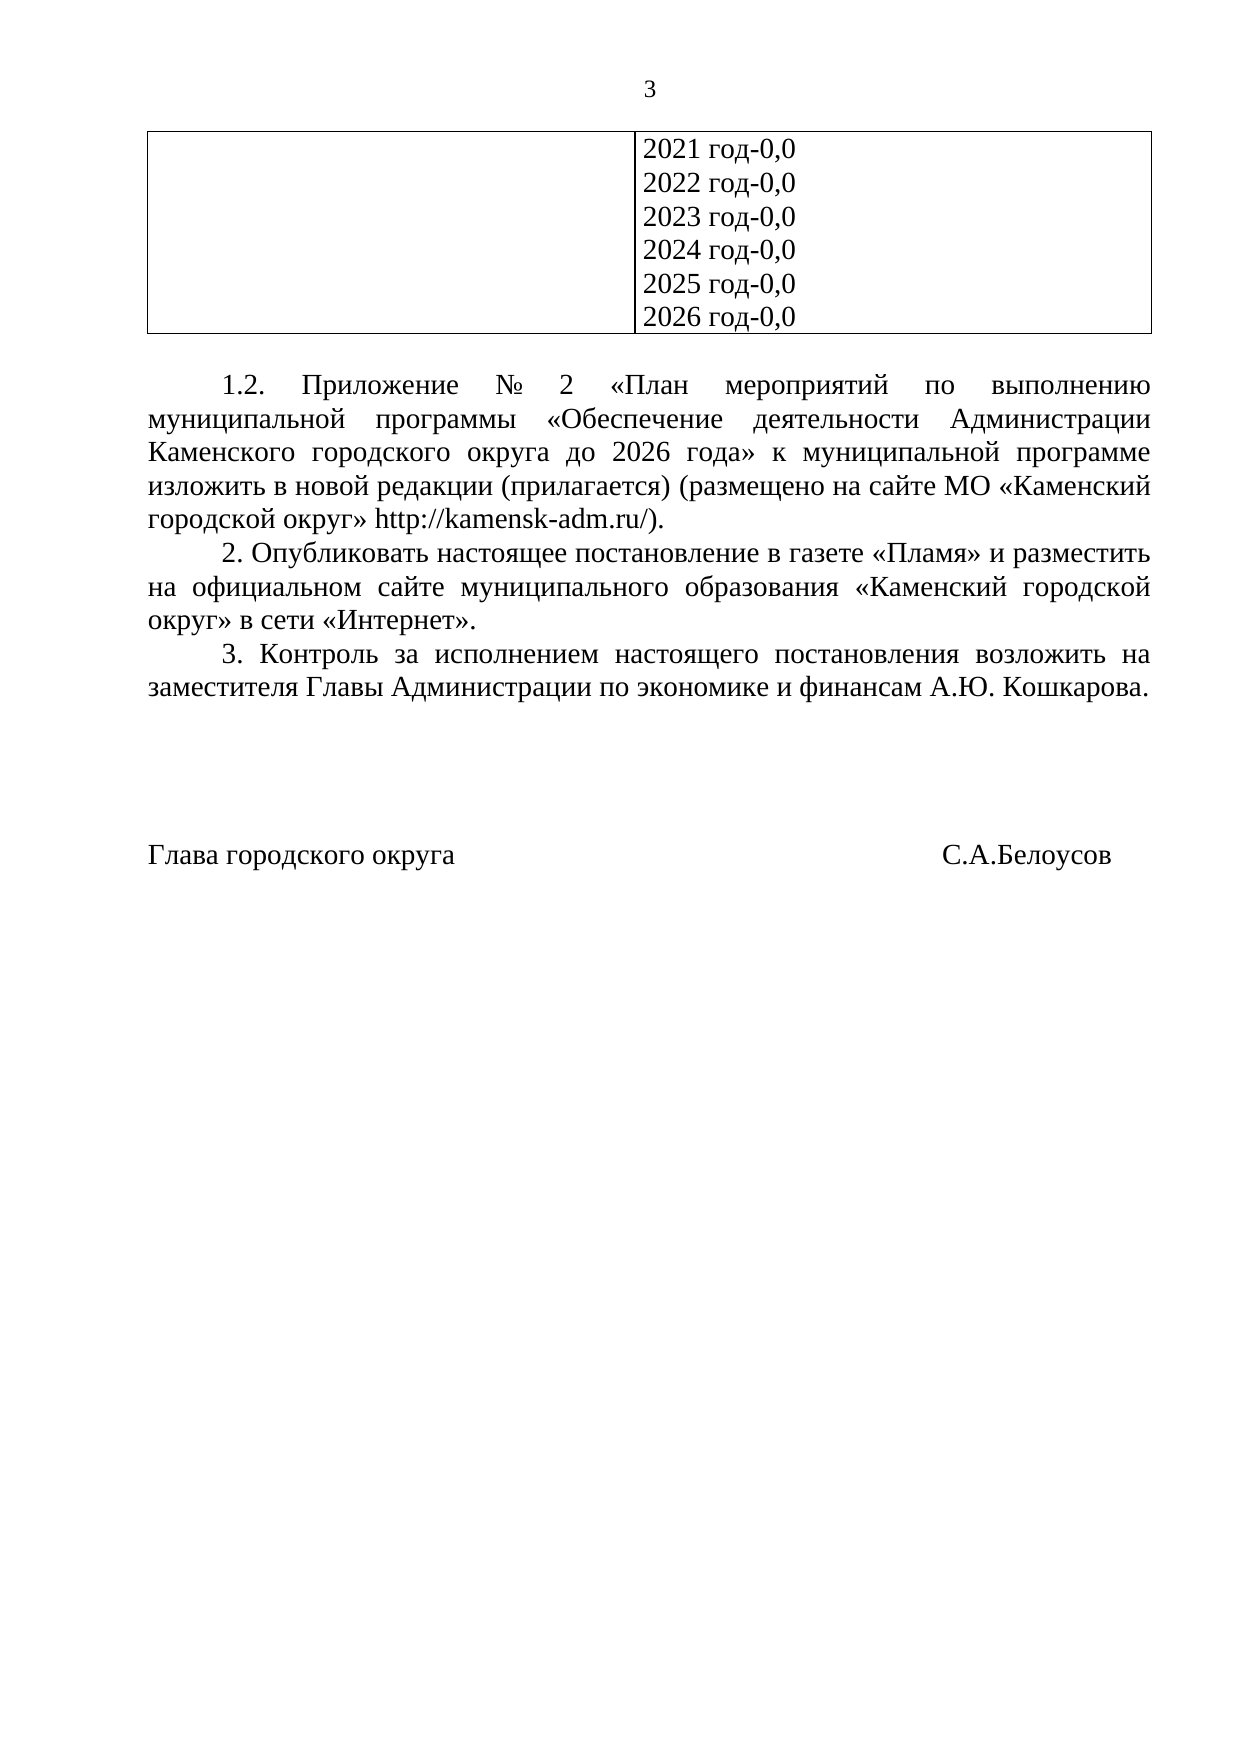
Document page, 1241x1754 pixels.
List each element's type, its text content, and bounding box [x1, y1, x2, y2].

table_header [148, 132, 634, 333]
text 1.2. Приложение № 2 «План мероприятий по выполнению муниципальной программы «Обеспечение деятельности Администрации Каменского городского округа до 2026 года» к муниципальной программе изложить в новой редакции (прилагается) (размещено на сайте МО «Каменский городской округ» http://kamensk-adm.ru/). [148, 367, 1152, 535]
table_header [636, 132, 1151, 333]
text 2. Опубликовать настоящее постановление в газете «Пламя» и разместить на официальном сайте муниципального образования «Каменский городской округ» в сети «Интернет». [148, 535, 1152, 636]
text Глава городского округа С.А.Белоусов [148, 837, 1152, 871]
text 3. Контроль за исполнением настоящего постановления возложить на заместителя Главы Администрации по экономике и финансам А.Ю. Кошкарова. [148, 636, 1152, 703]
